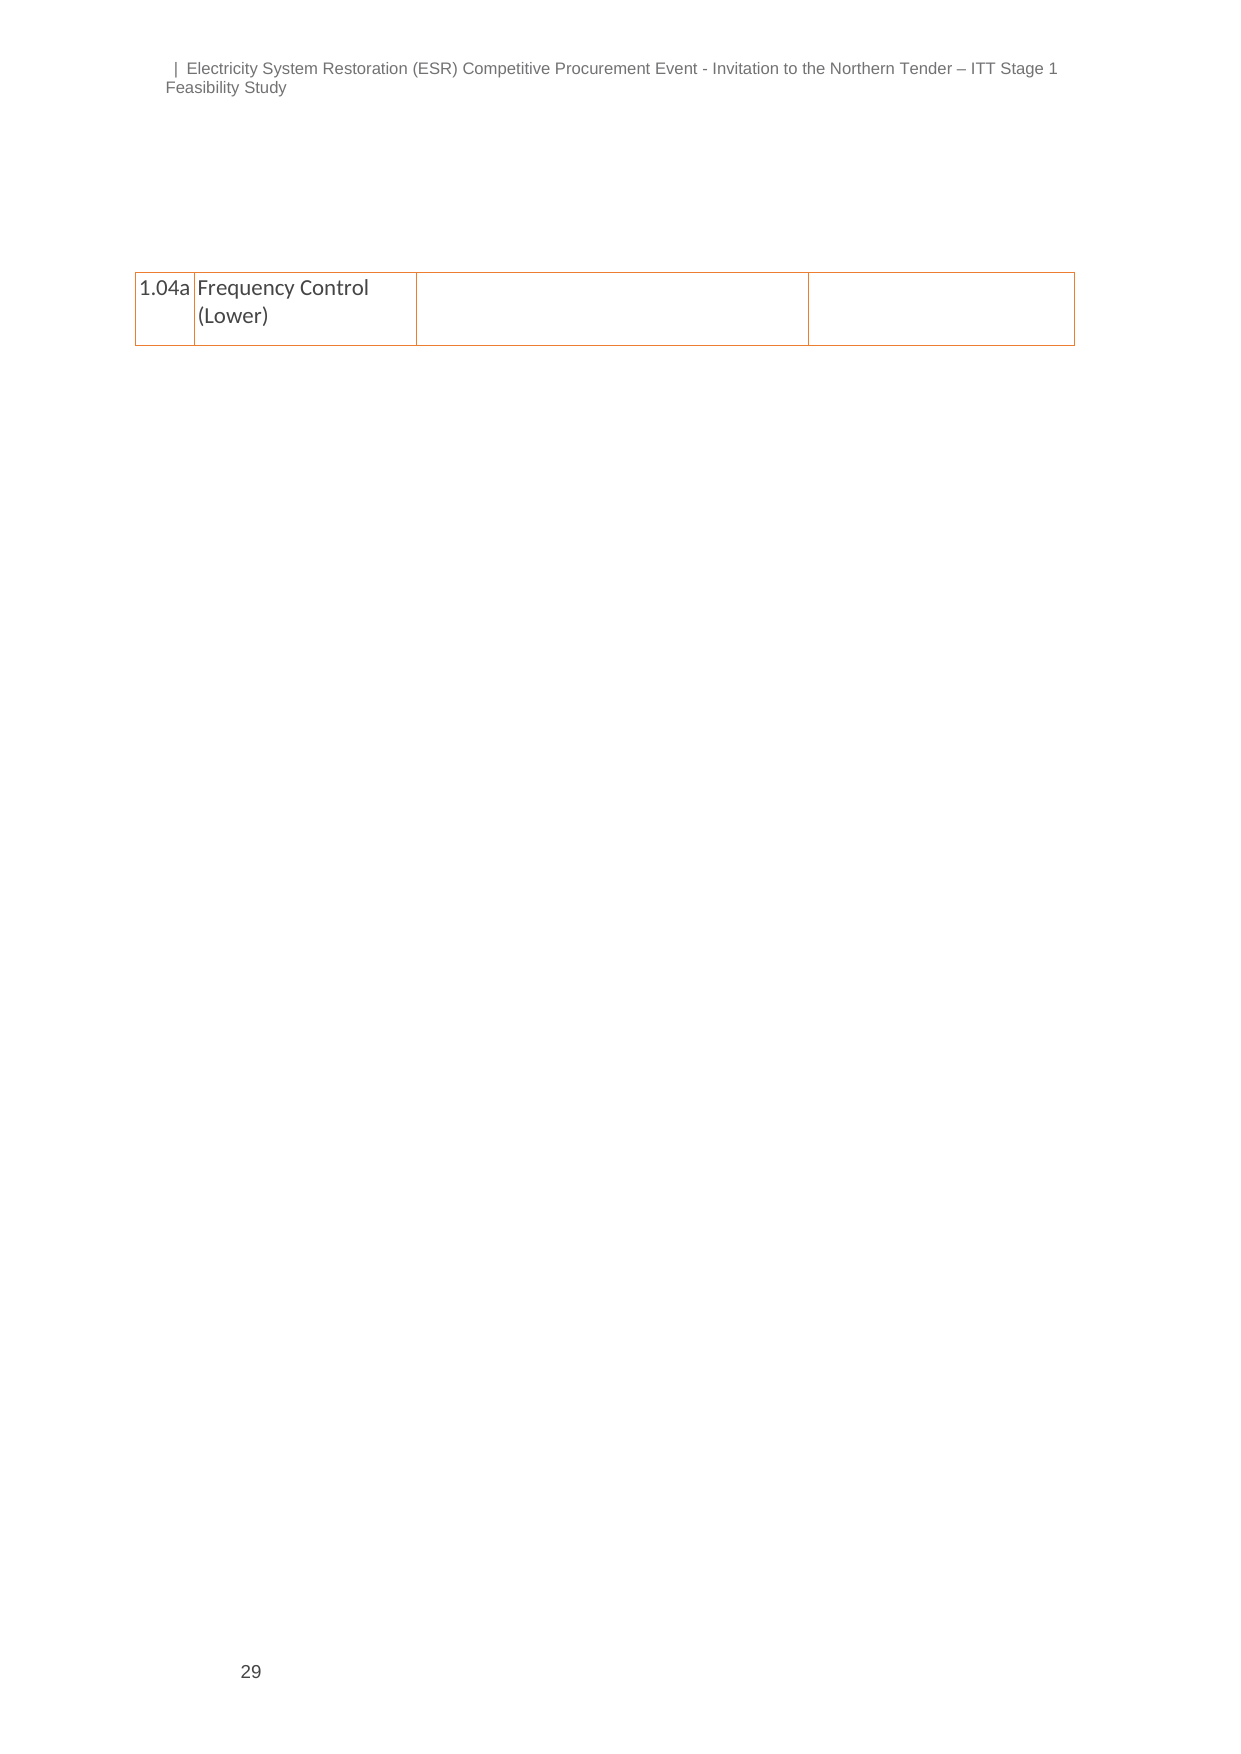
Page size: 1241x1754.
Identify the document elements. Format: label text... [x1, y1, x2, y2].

table_cell Frequency Control (Lower) [195, 273, 416, 345]
table_cell 1.04a [136, 273, 194, 345]
table_cell [809, 273, 1074, 345]
table_cell [417, 273, 808, 345]
